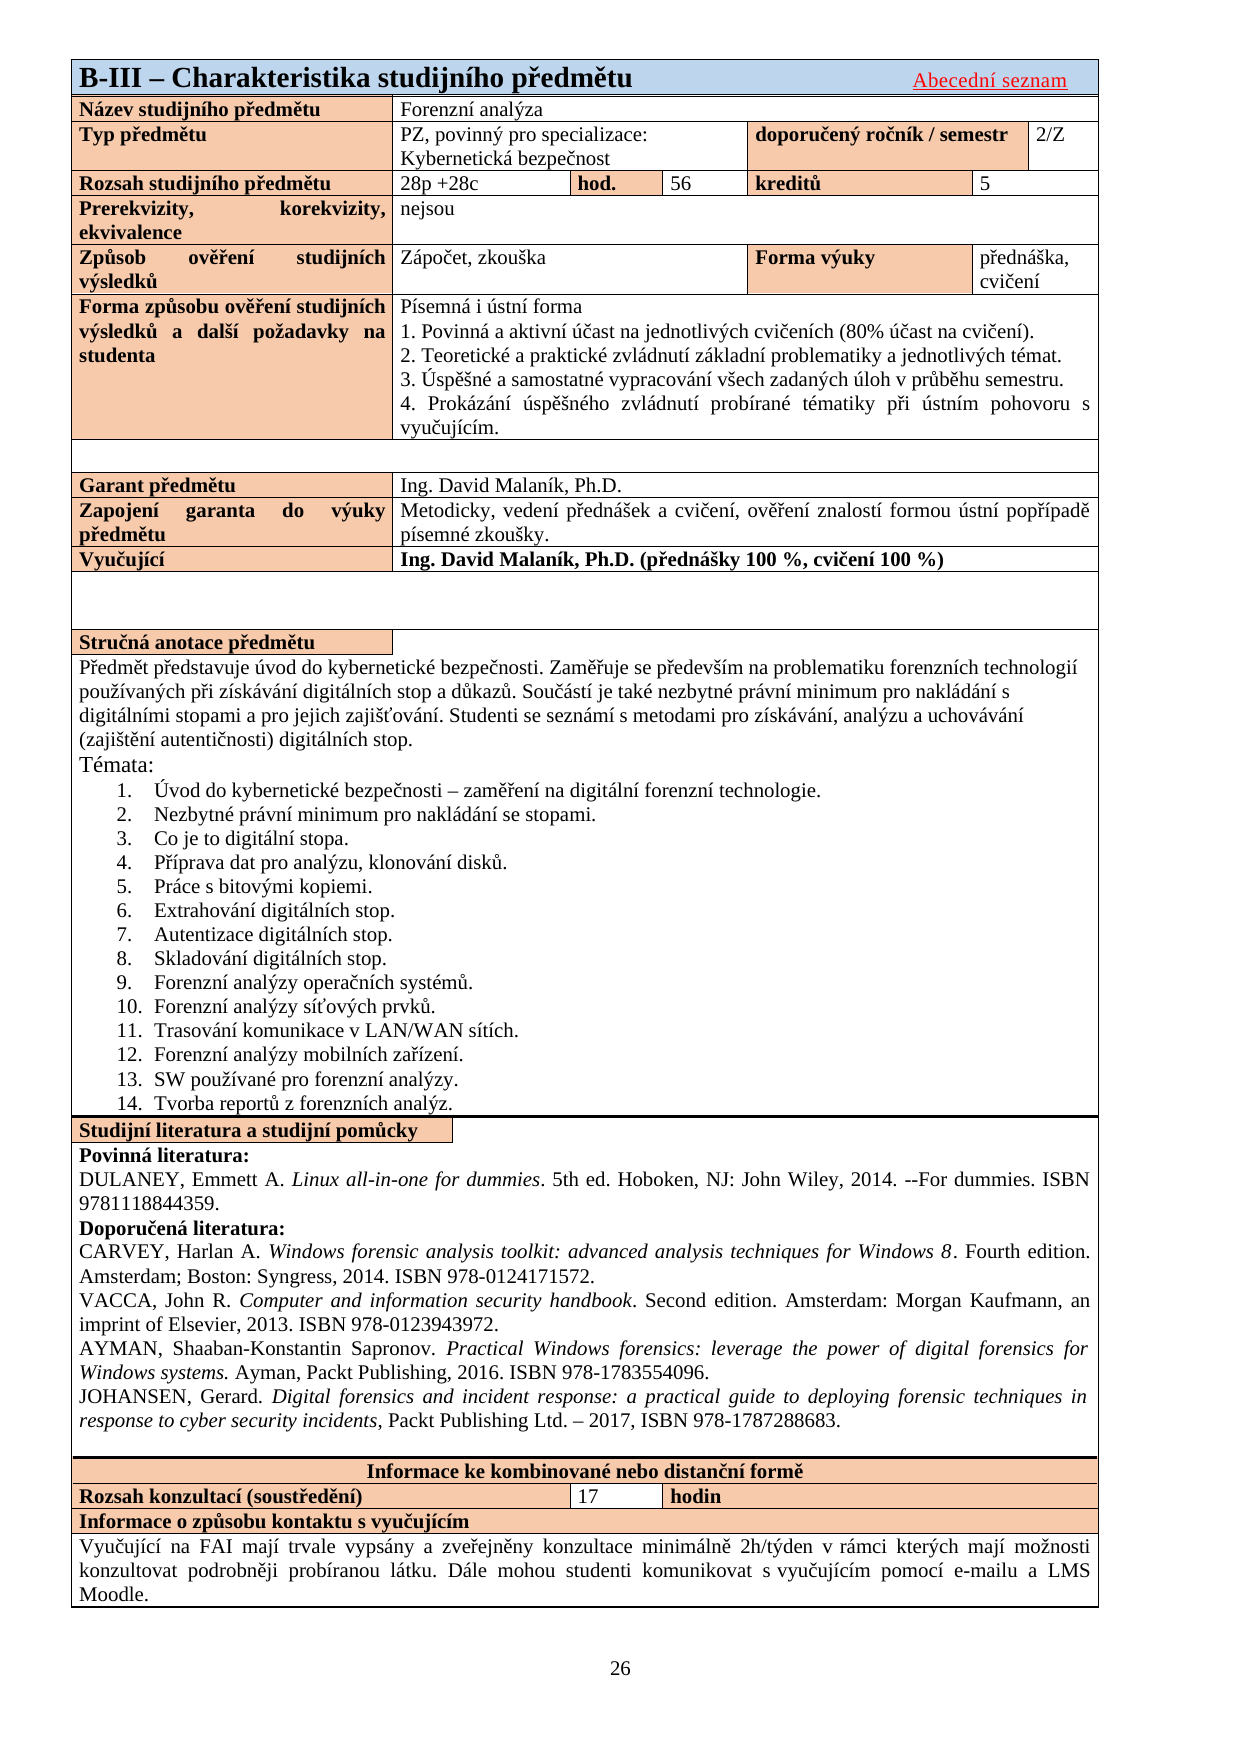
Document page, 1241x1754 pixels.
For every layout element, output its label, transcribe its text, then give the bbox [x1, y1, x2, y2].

table_cell Informace o způsobu kontaktu s vyučujícím [72, 1509, 1098, 1533]
table_cell 2/Z [1029, 122, 1098, 170]
table_cell Typ předmětu [72, 122, 392, 170]
table_cell doporučený ročník / semestr [748, 122, 1028, 170]
table_cell Předmět představuje úvod do kybernetické bezpečnosti. Zaměřuje se především na problematiku forenzních technologií používaných při získávání digitálních stop a důkazů. Součástí je také nezbytné právní minimum pro nakládání s digitálními stopami a pro jejich zajišťování. Studenti se seznámí s metodami pro získávání, analýzu a uchovávání (zajištění autentičnosti) digitálních stop. Témata: Úvod do kybernetické bezpečnosti – zaměření na digitální forenzní technologie. Nezbytné právní minimum pro nakládání se stopami. Co je to digitální stopa. Příprava dat pro analýzu, klonování disků. Práce s bitovými kopiemi. Extrahování digitálních stop. Autentizace digitálních stop. Skladování digitálních stop. Forenzní analýzy operačních systémů. Forenzní analýzy síťových prvků. Trasování komunikace v LAN/WAN sítích. Forenzní analýzy mobilních zařízení. SW používané pro forenzní analýzy. Tvorba reportů z forenzních analýz. [72, 654, 1098, 1114]
table_cell Vyučující na FAI mají trvale vypsány a zveřejněny konzultace minimálně 2h/týden v rámci kterých mají možnosti konzultovat podrobněji probíranou látku. Dále mohou studenti komunikovat s vyučujícím pomocí e-mailu a LMS Moodle. [72, 1534, 1098, 1606]
table_cell PZ, povinný pro specializace: Kybernetická bezpečnost [393, 122, 747, 170]
table_cell Ing. David Malaník, Ph.D. [393, 473, 1098, 497]
table_cell [72, 440, 1098, 472]
table_cell hodin [663, 1483, 1098, 1508]
table_cell Informace ke kombinované nebo distanční formě [72, 1456, 1098, 1483]
table_cell Povinná literatura: DULANEY, Emmett A. Linux all-in-one for dummies. 5th ed. Hoboken, NJ: John Wiley, 2014. --For dummies. ISBN 9781118844359. Doporučená literatura: CARVEY, Harlan A. Windows forensic analysis toolkit: advanced analysis techniques for Windows 8. Fourth edition. Amsterdam; Boston: Syngress, 2014. ISBN 978-0124171572. VACCA, John R. Computer and information security handbook. Second edition. Amsterdam: Morgan Kaufmann, an imprint of Elsevier, 2013. ISBN 978-0123943972. AYMAN, Shaaban-Konstantin Sapronov. Practical Windows forensics: leverage the power of digital forensics for Windows systems. Ayman, Packt Publishing, 2016. ISBN 978-1783554096. JOHANSEN, Gerard. Digital forensics and incident response: a practical guide to deploying forensic techniques in response to cyber security incidents, Packt Publishing Ltd. – 2017, ISBN 978-1787288683. [72, 1142, 1098, 1456]
table_cell Zapojení garanta do výuky předmětu [72, 498, 392, 546]
table_cell Stručná anotace předmětu [72, 630, 392, 654]
table_cell [393, 630, 1098, 654]
table_header B-III – Charakteristika studijního předmětu [72, 60, 1098, 94]
table_cell Metodicky, vedení přednášek a cvičení, ověření znalostí formou ústní popřípadě písemné zkoušky. [393, 498, 1098, 546]
table_cell hod. [571, 171, 662, 195]
table_cell Studijní literatura a studijní pomůcky [72, 1118, 452, 1142]
table_cell 56 [663, 171, 747, 195]
table_cell Ing. David Malaník, Ph.D. (přednášky 100 %, cvičení 100 %) [393, 547, 1098, 571]
table_cell 28p +28c [393, 171, 570, 195]
table_cell Garant předmětu [72, 473, 392, 497]
table_cell Vyučující [72, 547, 392, 571]
table_cell 17 [571, 1484, 662, 1508]
table_cell Forma výuky [748, 245, 972, 293]
table_cell kreditů [748, 171, 972, 195]
table_cell přednáška, cvičení [973, 245, 1098, 293]
table_cell Rozsah studijního předmětu [72, 171, 392, 195]
table_cell Zápočet, zkouška [393, 245, 747, 293]
table_cell [453, 1118, 1098, 1142]
table_cell Forma způsobu ověření studijních výsledků a další požadavky na studenta [72, 295, 392, 439]
table_cell Způsob ověření studijních výsledků [72, 245, 392, 293]
table_cell Písemná i ústní forma 1. Povinná a aktivní účast na jednotlivých cvičeních (80% účast na cvičení). 2. Teoretické a praktické zvládnutí základní problematiky a jednotlivých témat. 3. Úspěšné a samostatné vypracování všech zadaných úloh v průběhu semestru. 4. Prokázání úspěšného zvládnutí probírané tématiky při ústním pohovoru s vyučujícím. [393, 295, 1098, 439]
table_cell nejsou [393, 196, 1098, 244]
table_cell Prerekvizity, korekvizity, ekvivalence [72, 196, 392, 244]
table_cell Forenzní analýza [393, 97, 1098, 121]
table_cell Rozsah konzultací (soustředění) [72, 1484, 570, 1508]
table_cell Název studijního předmětu [72, 97, 392, 121]
table_cell [72, 572, 1098, 629]
table_cell 5 [973, 171, 1098, 195]
